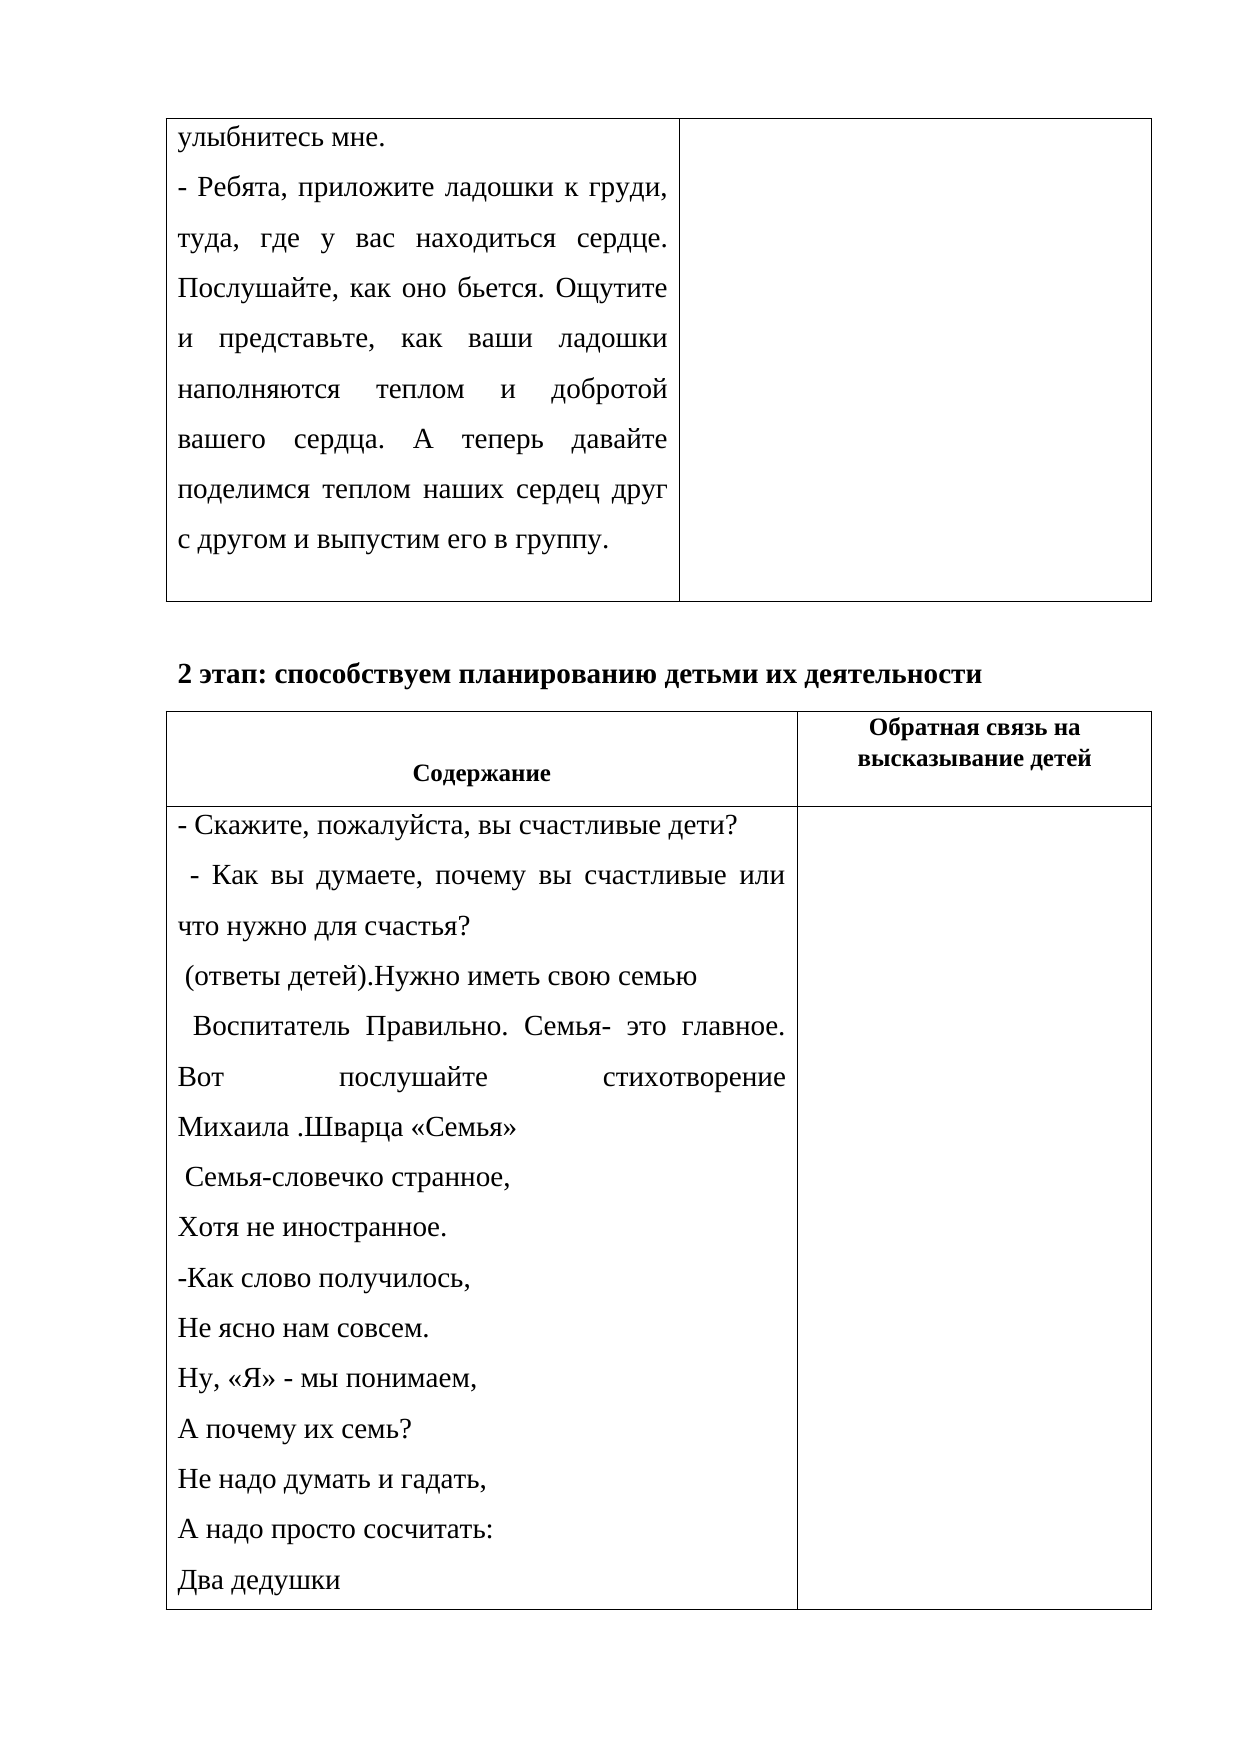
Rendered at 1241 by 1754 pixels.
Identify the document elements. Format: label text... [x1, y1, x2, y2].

table_header Обратная связь на высказывание детей [798, 712, 1151, 806]
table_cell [798, 807, 1151, 1608]
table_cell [167, 119, 679, 601]
text 2 этап: способствуем планированию детьми их деятельности [177, 656, 1152, 690]
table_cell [167, 807, 797, 1608]
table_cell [680, 119, 1151, 601]
table_header Содержание [167, 712, 797, 806]
